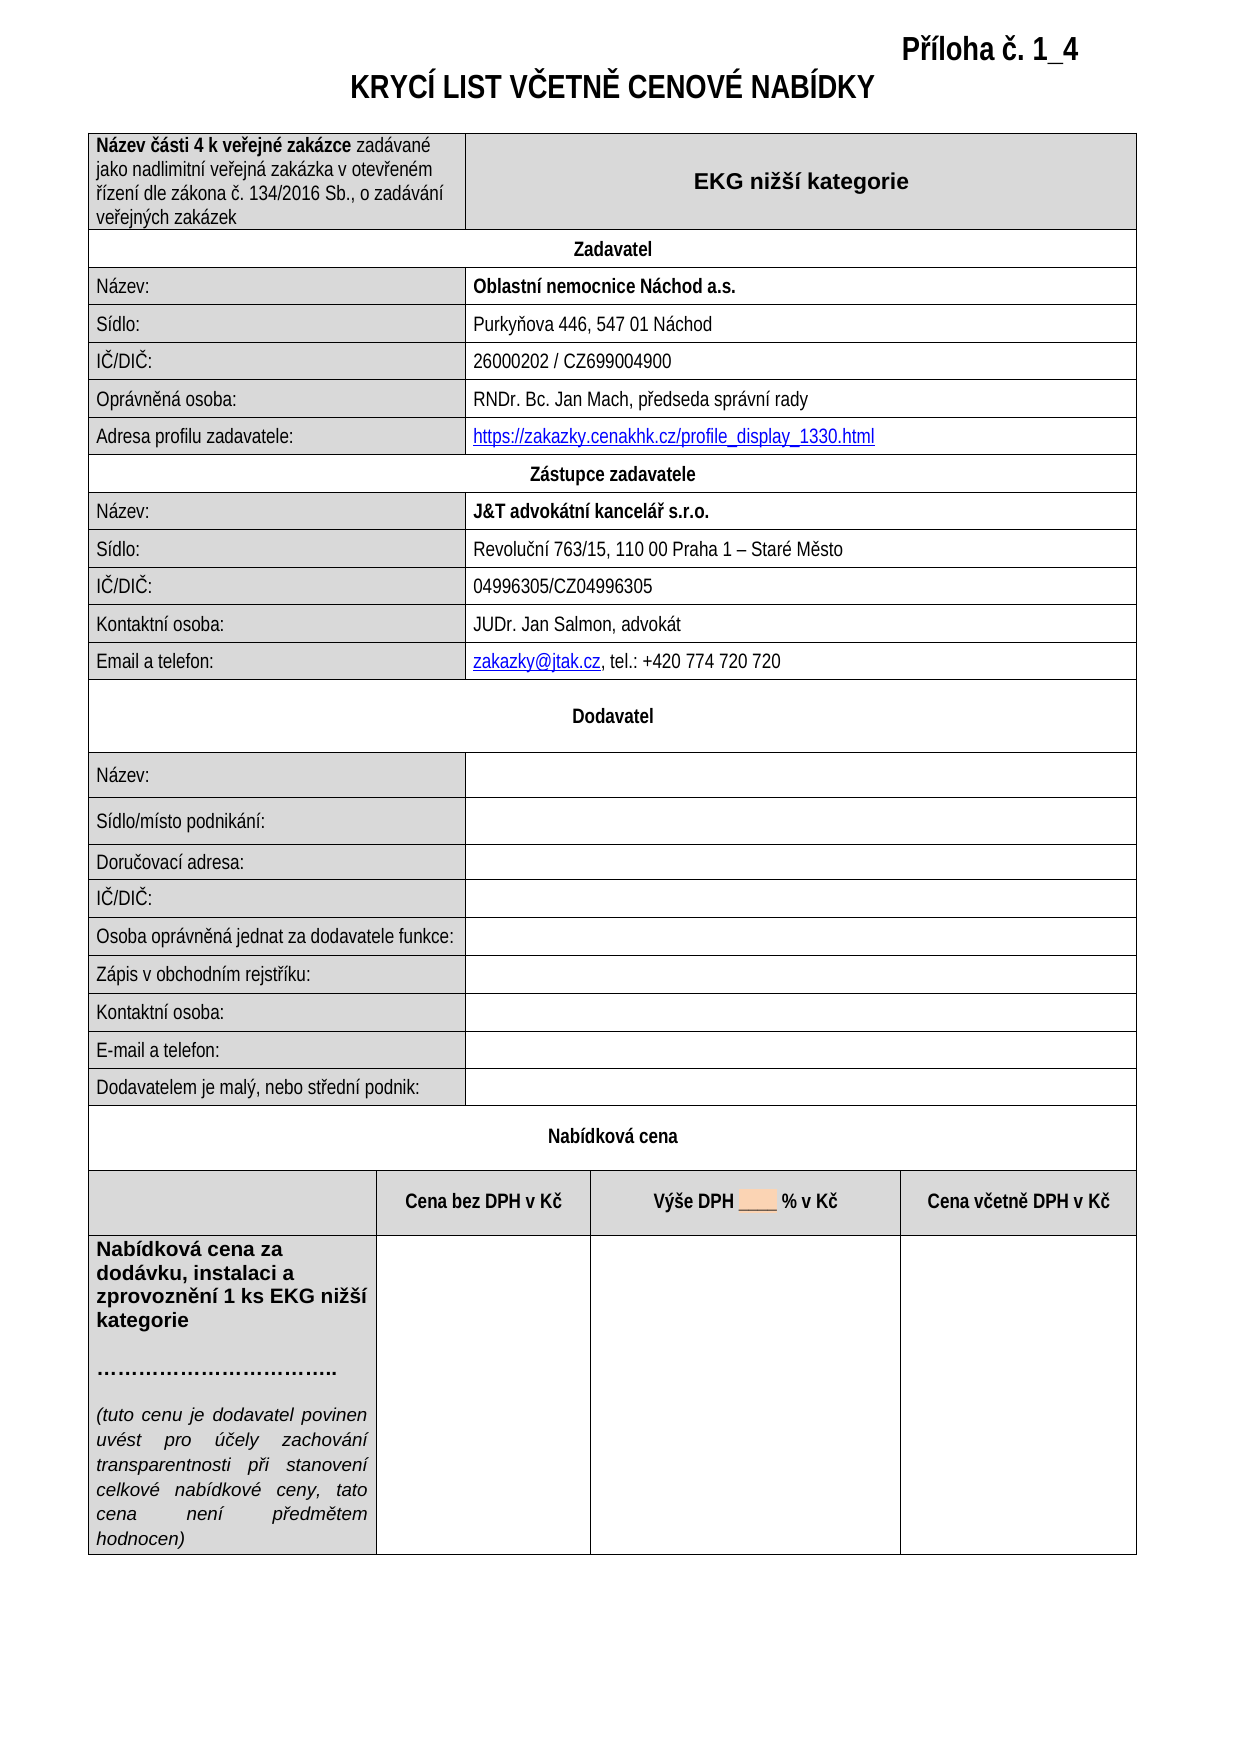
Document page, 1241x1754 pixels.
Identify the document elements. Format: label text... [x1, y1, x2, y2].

table_cell Zástupce zadavatele [89, 455, 1136, 492]
table_cell Sídlo/místo podnikání: [89, 798, 465, 844]
table_cell Adresa profilu zadavatele: [89, 418, 465, 454]
table_cell JUDr. Jan Salmon, advokát [466, 605, 1136, 642]
table_cell Email a telefon: [89, 643, 465, 679]
table_cell Cena včetně DPH v Kč [901, 1171, 1136, 1235]
table_cell [466, 845, 1136, 879]
table_cell J&T advokátní kancelář s.r.o. [466, 493, 1136, 529]
table_cell Dodavatelem je malý, nebo střední podnik: [89, 1069, 465, 1105]
table_cell 04996305/CZ04996305 [466, 568, 1136, 604]
table_cell [89, 1171, 376, 1235]
table_cell IČ/DIČ: [89, 568, 465, 604]
table_cell https://zakazky.cenakhk.cz/profile_display_1330.html [466, 418, 1136, 454]
table_header EKG nižší kategorie [466, 134, 1136, 229]
table_cell Kontaktní osoba: [89, 994, 465, 1031]
table_cell Oblastní nemocnice Náchod a.s. [466, 268, 1136, 304]
table_cell Kontaktní osoba: [89, 605, 465, 642]
table_cell [466, 918, 1136, 955]
table_cell [466, 1032, 1136, 1068]
table_cell Název: [89, 753, 465, 797]
table_cell Nabídková cena za dodávku, instalaci a zprovoznění 1 ks EKG nižší kategorie …………………………….. (tuto cenu je dodavatel povinen uvést pro účely zachování transparentnosti při stanovení celkové nabídkové ceny, tato cena není předmětem hodnocen) [89, 1236, 376, 1554]
table_cell Cena bez DPH v Kč [377, 1171, 590, 1235]
table_cell Doručovací adresa: [89, 845, 465, 879]
table_cell Název: [89, 268, 465, 304]
table_cell IČ/DIČ: [89, 343, 465, 379]
table_cell Oprávněná osoba: [89, 380, 465, 417]
table_cell [466, 994, 1136, 1031]
table_cell Purkyňova 446, 547 01 Náchod [466, 305, 1136, 342]
table_cell [466, 956, 1136, 993]
table_cell Dodavatel [89, 680, 1136, 752]
table_cell [377, 1236, 590, 1554]
table_cell Osoba oprávněná jednat za dodavatele funkce: [89, 918, 465, 955]
table_cell IČ/DIČ: [89, 880, 465, 917]
table_cell [901, 1236, 1136, 1554]
text KRYCÍ LIST VČETNĚ CENOVÉ NABÍDKY [148, 68, 1078, 106]
table_cell Výše DPH ____ % v Kč [591, 1171, 900, 1235]
table_cell 26000202 / CZ699004900 [466, 343, 1136, 379]
table_cell Zápis v obchodním rejstříku: [89, 956, 465, 993]
table_cell [466, 880, 1136, 917]
table_cell [591, 1236, 900, 1554]
table_cell [466, 1069, 1136, 1105]
table_cell Název: [89, 493, 465, 529]
table_cell Sídlo: [89, 305, 465, 342]
table_cell [466, 798, 1136, 844]
table_cell Sídlo: [89, 530, 465, 567]
table_cell zakazky@jtak.cz, tel.: +420 774 720 720 [466, 643, 1136, 679]
text Příloha č. 1_4 [148, 29, 1078, 68]
table_cell Zadavatel [89, 230, 1136, 267]
table_cell RNDr. Bc. Jan Mach, předseda správní rady [466, 380, 1136, 417]
table_cell Nabídková cena [89, 1106, 1136, 1170]
table_cell E-mail a telefon: [89, 1032, 465, 1068]
table_cell Revoluční 763/15, 110 00 Praha 1 – Staré Město [466, 530, 1136, 567]
table_header Název části 4 k veřejné zakázce zadávané jako nadlimitní veřejná zakázka v otevřeném řízení dle zákona č. 134/2016 Sb., o zadávání veřejných zakázek [89, 134, 465, 229]
table_cell [466, 753, 1136, 797]
